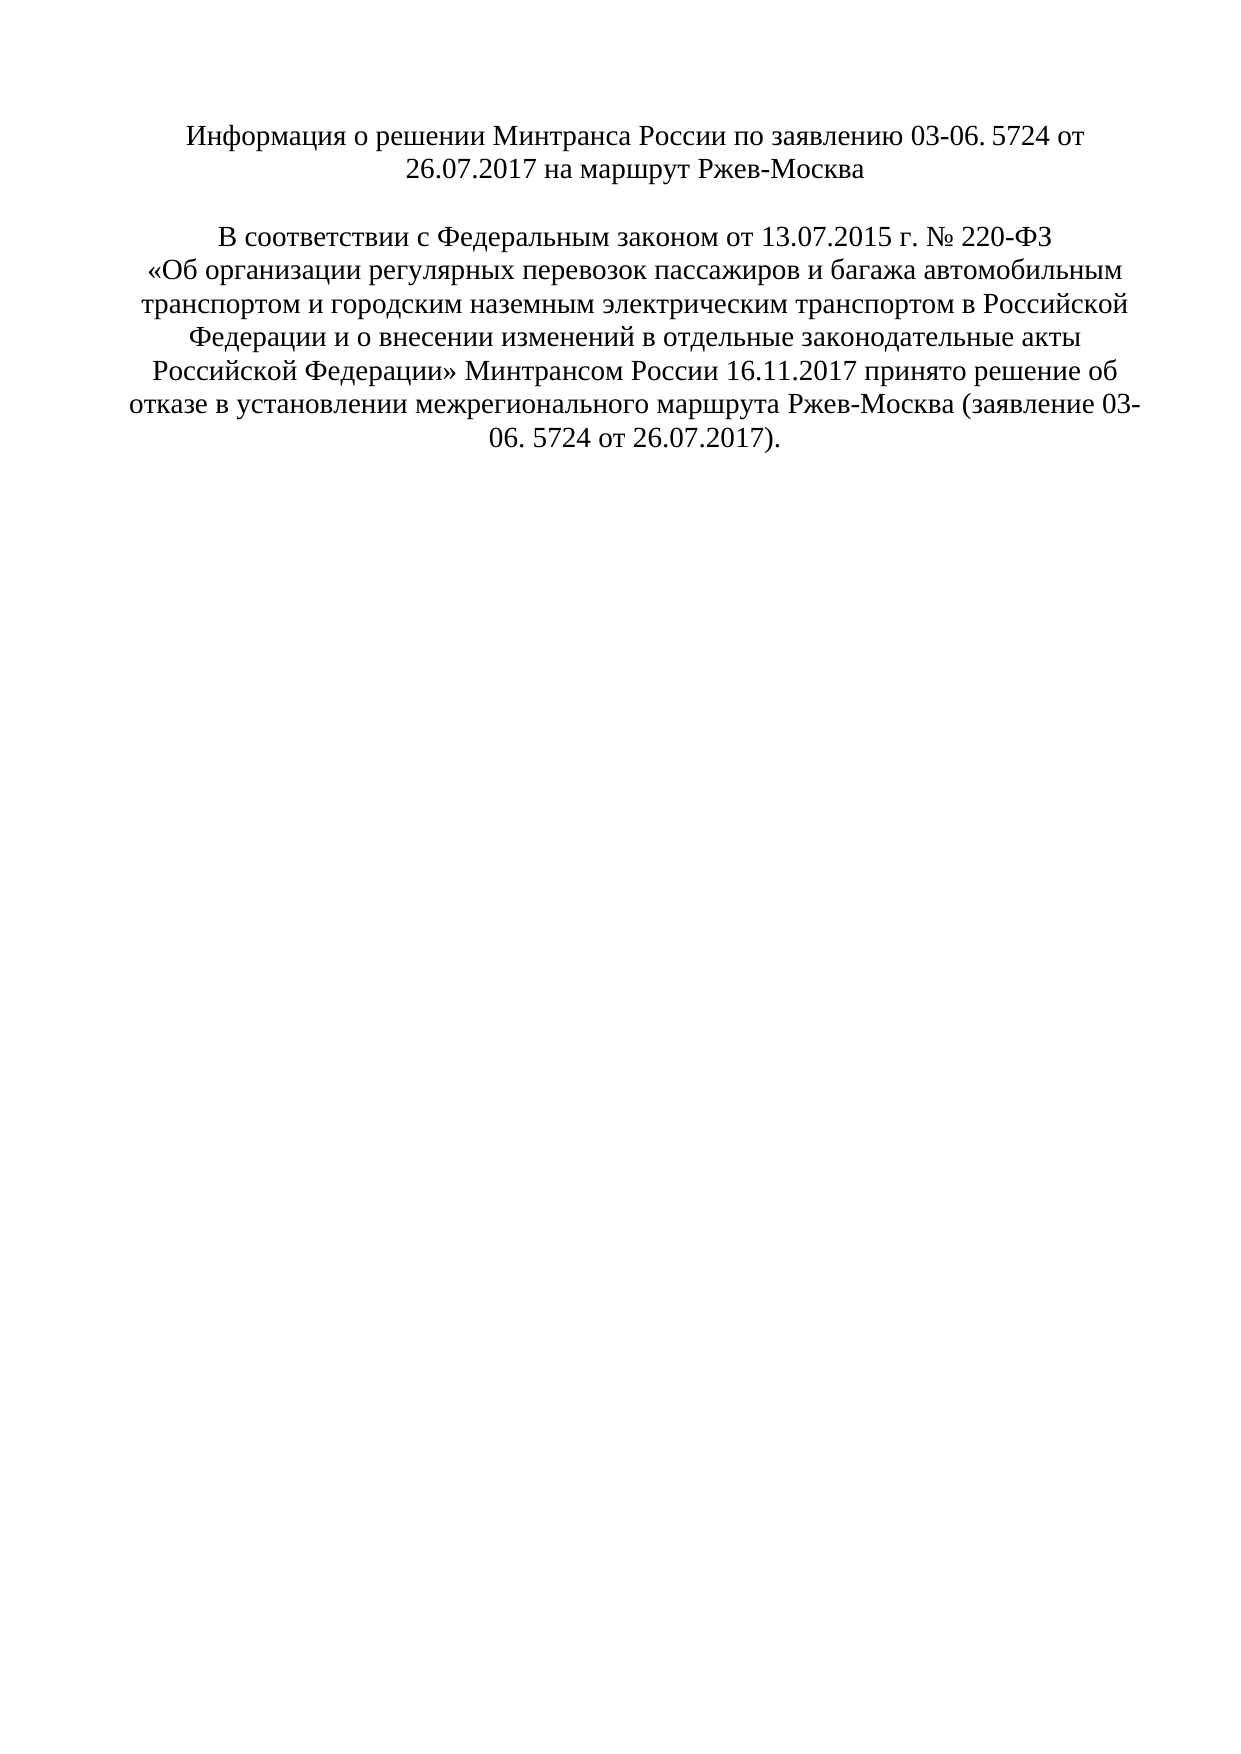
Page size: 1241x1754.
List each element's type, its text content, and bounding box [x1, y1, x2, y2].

text Информация о решении Минтранса России по заявлению 03-06. 5724 от 26.07.2017 на маршрут Ржев-Москва [118, 118, 1152, 185]
text В соответствии с Федеральным законом от 13.07.2015 г. № 220-ФЗ «Об организации регулярных перевозок пассажиров и багажа автомобильным транспортом и городским наземным электрическим транспортом в Российской Федерации и о внесении изменений в отдельные законодательные акты Российской Федерации» Минтрансом России 16.11.2017 принято решение об отказе в установлении межрегионального маршрута Ржев-Москва (заявление 03-06. 5724 от 26.07.2017). [118, 219, 1152, 453]
